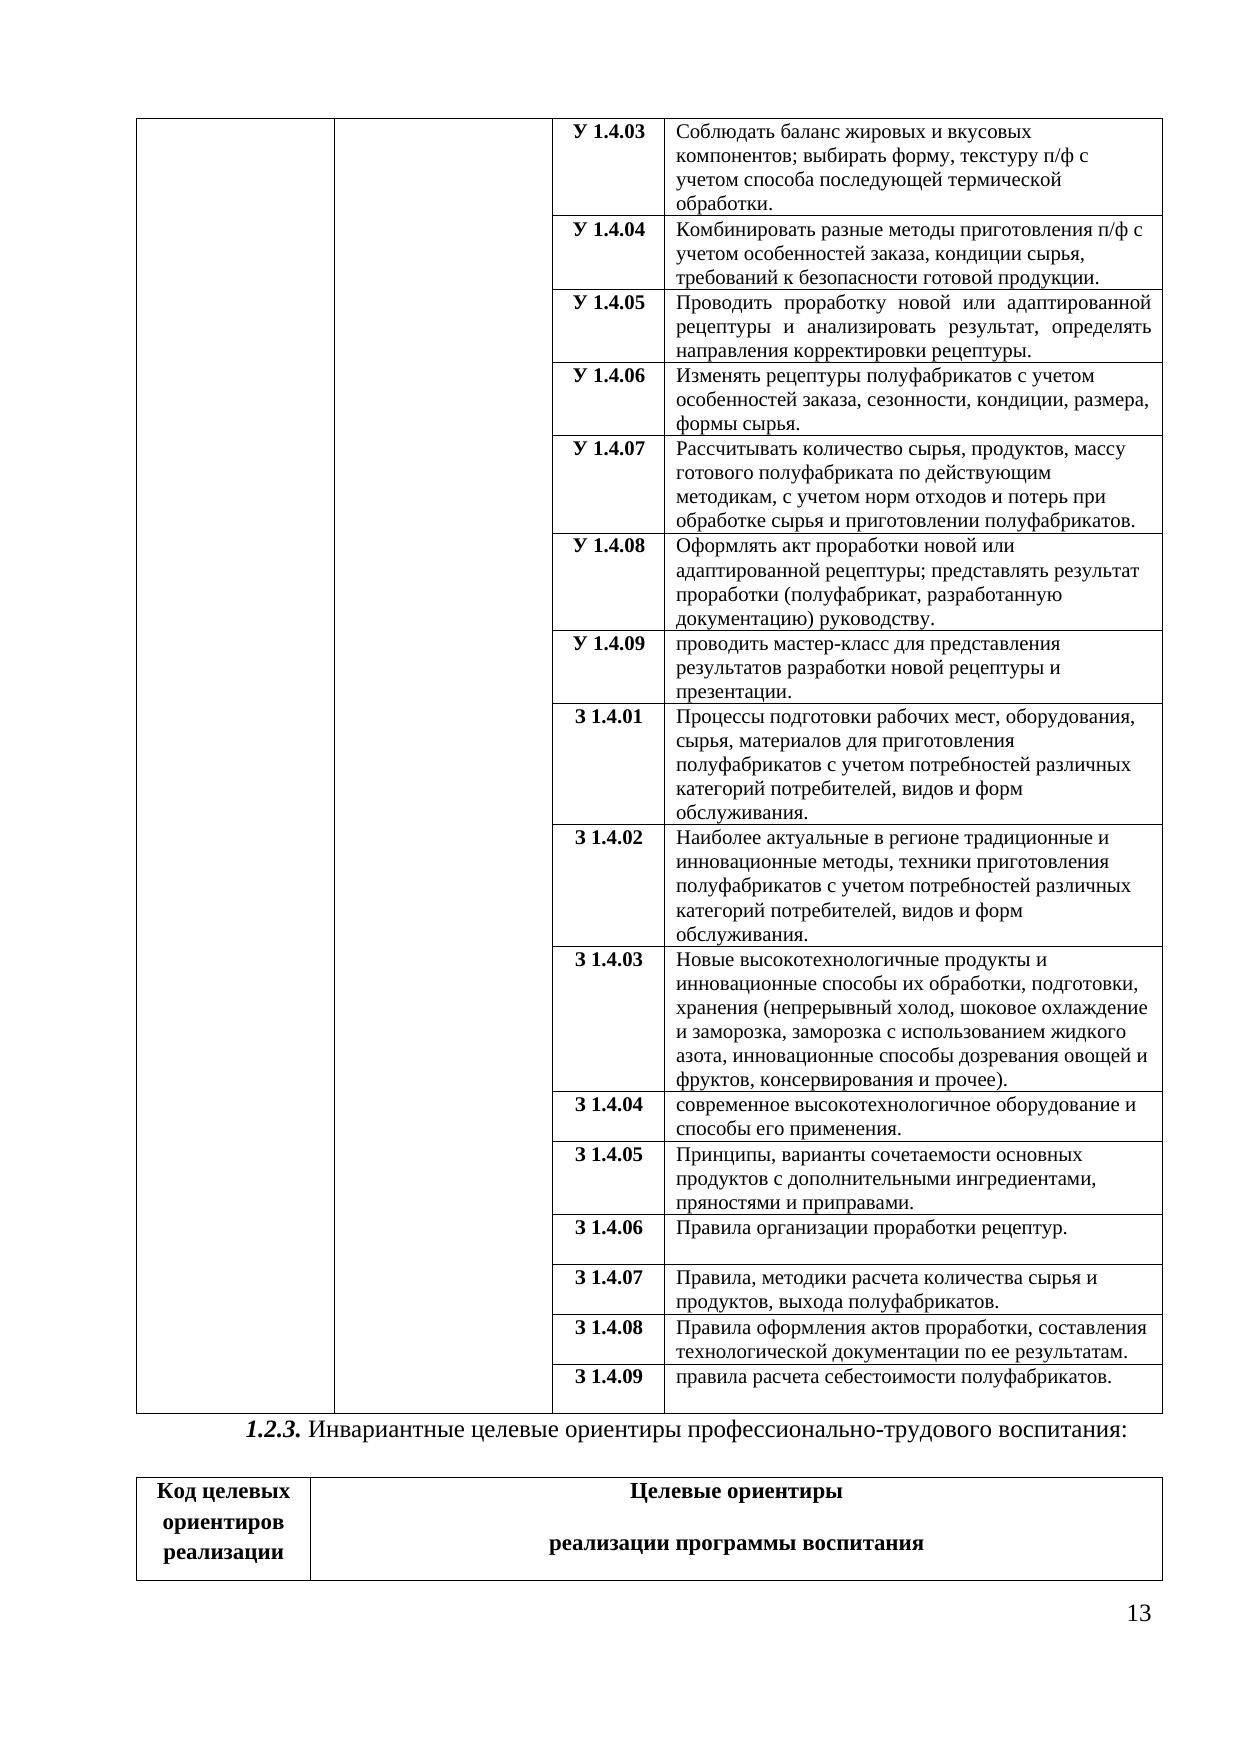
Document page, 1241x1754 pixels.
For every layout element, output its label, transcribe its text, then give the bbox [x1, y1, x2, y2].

table_cell З 1.4.03 [553, 947, 664, 1091]
table_cell У 1.4.08 [553, 534, 664, 630]
table_cell Правила оформления актов проработки, составления технологической документации по ее результатам. [665, 1315, 1162, 1363]
table_cell Комбинировать разные методы приготовления п/ф с учетом особенностей заказа, кондиции сырья, требований к безопасности готовой продукции. [665, 216, 1162, 289]
table_cell З 1.4.04 [553, 1092, 664, 1141]
table_cell У 1.4.07 [553, 436, 664, 532]
table_cell современное высокотехнологичное оборудование и способы его применения. [665, 1092, 1162, 1141]
table_cell Правила, методики расчета количества сырья и продуктов, выхода полуфабрикатов. [665, 1265, 1162, 1314]
table_cell Процессы подготовки рабочих мест, оборудования, сырья, материалов для приготовления полуфабрикатов с учетом потребностей различных категорий потребителей, видов и форм обслуживания. [665, 704, 1162, 824]
table_cell Изменять рецептуры полуфабрикатов с учетом особенностей заказа, сезонности, кондиции, размера, формы сырья. [665, 363, 1162, 435]
table_cell Оформлять акт проработки новой или адаптированной рецептуры; представлять результат проработки (полуфабрикат, разработанную документацию) руководству. [665, 534, 1162, 630]
table_cell З 1.4.02 [553, 825, 664, 946]
table_cell У 1.4.04 [553, 216, 664, 289]
table_cell проводить мастер-класс для представления результатов разработки новой рецептуры и презентации. [665, 631, 1162, 703]
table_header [137, 1478, 310, 1580]
table_cell З 1.4.05 [553, 1142, 664, 1214]
table_cell Новые высокотехнологичные продукты и инновационные способы их обработки, подготовки, хранения (непрерывный холод, шоковое охлаждение и заморозка, заморозка с использованием жидкого азота, инновационные способы дозревания овощей и фруктов, консервирования и прочее). [665, 947, 1162, 1091]
table_cell Проводить проработку новой или адаптированной рецептуры и анализировать результат, определять направления корректировки рецептуры. [665, 290, 1162, 362]
table_cell У 1.4.06 [553, 363, 664, 435]
table_cell У 1.4.05 [553, 290, 664, 362]
table_cell У 1.4.09 [553, 631, 664, 703]
table_cell правила расчета себестоимости полуфабрикатов. [665, 1365, 1162, 1413]
table_cell Правила организации проработки рецептур. [665, 1215, 1162, 1264]
table_cell З 1.4.09 [553, 1365, 664, 1413]
text 1.2.3. Инвариантные целевые ориентиры профессионально-трудового воспитания: [148, 1414, 1152, 1443]
table_cell З 1.4.07 [553, 1265, 664, 1314]
table_cell У 1.4.03 [553, 119, 664, 215]
table_cell Принципы, варианты сочетаемости основных продуктов с дополнительными ингредиентами, пряностями и приправами. [665, 1142, 1162, 1214]
table_cell Рассчитывать количество сырья, продуктов, массу готового полуфабриката по действующим методикам, с учетом норм отходов и потерь при обработке сырья и приготовлении полуфабрикатов. [665, 436, 1162, 532]
table_cell Наиболее актуальные в регионе традиционные и инновационные методы, техники приготовления полуфабрикатов с учетом потребностей различных категорий потребителей, видов и форм обслуживания. [665, 825, 1162, 946]
table_cell З 1.4.06 [553, 1215, 664, 1264]
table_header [311, 1478, 1162, 1580]
table_cell З 1.4.08 [553, 1315, 664, 1363]
table_cell Соблюдать баланс жировых и вкусовых компонентов; выбирать форму, текстуру п/ф с учетом способа последующей термической обработки. [665, 119, 1162, 215]
table_cell З 1.4.01 [553, 704, 664, 824]
